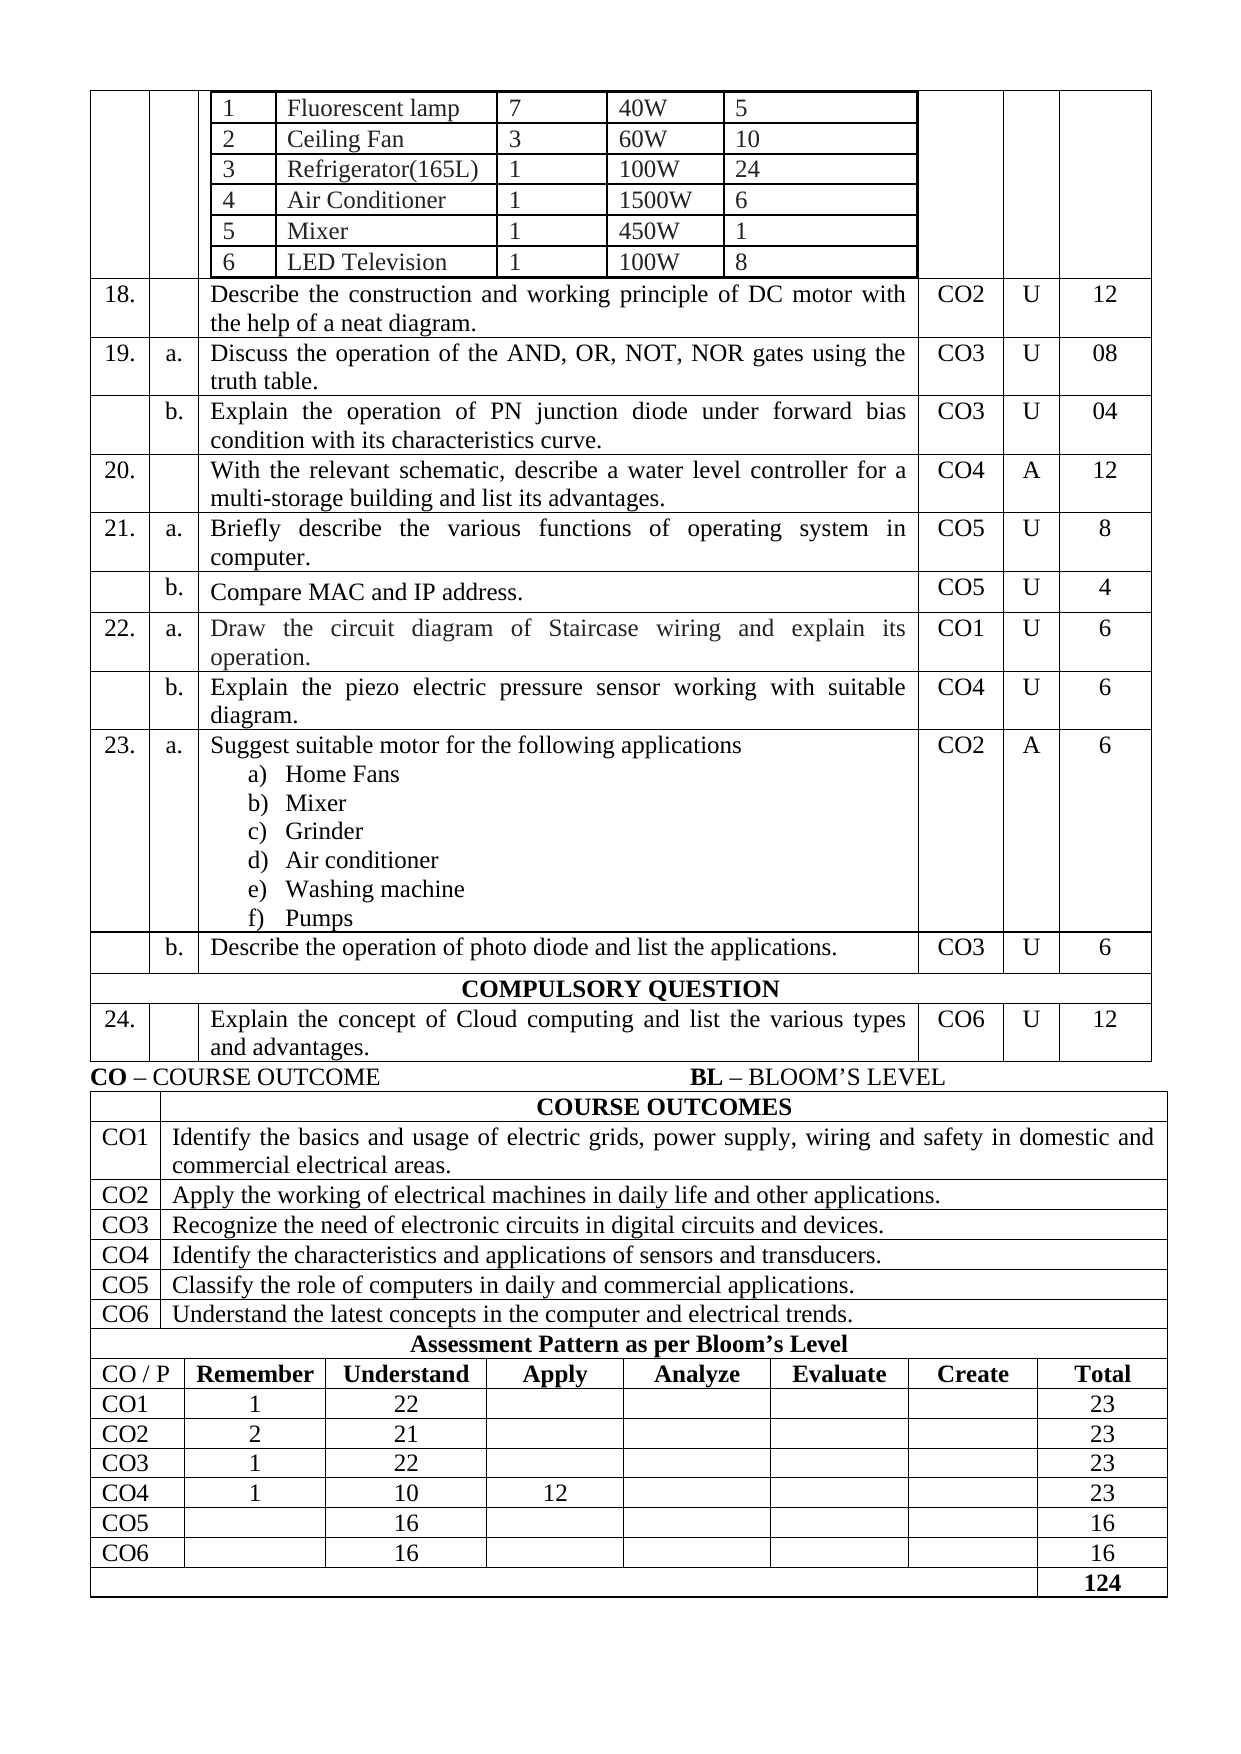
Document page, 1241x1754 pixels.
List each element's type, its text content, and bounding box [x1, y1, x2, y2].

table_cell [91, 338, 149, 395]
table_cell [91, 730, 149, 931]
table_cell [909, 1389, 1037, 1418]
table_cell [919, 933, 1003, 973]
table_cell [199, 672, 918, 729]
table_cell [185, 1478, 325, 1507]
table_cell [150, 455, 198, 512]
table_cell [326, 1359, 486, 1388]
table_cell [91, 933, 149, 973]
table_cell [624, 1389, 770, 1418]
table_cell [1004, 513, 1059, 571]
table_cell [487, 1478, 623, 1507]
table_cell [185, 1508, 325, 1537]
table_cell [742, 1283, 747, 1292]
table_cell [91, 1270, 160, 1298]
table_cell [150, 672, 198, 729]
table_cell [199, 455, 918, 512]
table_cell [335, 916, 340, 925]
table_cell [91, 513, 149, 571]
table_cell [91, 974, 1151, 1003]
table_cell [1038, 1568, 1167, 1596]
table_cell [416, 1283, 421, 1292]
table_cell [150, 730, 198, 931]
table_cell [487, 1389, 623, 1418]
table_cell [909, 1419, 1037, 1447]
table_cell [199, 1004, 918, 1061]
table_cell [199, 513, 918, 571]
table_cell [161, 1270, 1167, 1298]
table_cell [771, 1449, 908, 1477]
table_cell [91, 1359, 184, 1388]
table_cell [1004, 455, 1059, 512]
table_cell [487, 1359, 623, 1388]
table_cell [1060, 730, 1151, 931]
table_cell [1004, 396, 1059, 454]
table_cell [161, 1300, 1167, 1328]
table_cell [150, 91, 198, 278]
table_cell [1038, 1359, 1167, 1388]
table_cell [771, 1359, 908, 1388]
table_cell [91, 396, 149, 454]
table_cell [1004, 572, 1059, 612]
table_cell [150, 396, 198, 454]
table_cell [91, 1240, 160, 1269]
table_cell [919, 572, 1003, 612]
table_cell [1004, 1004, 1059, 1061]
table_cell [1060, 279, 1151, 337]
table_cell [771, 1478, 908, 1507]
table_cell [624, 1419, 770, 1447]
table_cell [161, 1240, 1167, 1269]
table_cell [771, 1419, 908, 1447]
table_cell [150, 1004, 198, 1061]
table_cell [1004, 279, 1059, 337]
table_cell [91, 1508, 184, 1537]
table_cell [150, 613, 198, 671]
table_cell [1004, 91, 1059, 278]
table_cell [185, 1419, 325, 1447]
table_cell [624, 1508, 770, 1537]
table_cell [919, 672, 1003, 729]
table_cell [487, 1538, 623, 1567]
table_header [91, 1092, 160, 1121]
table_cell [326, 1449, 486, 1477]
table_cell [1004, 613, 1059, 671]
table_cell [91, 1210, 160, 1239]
text CO – COURSE OUTCOME BL – BLOOM’S LEVEL [90, 1062, 1150, 1091]
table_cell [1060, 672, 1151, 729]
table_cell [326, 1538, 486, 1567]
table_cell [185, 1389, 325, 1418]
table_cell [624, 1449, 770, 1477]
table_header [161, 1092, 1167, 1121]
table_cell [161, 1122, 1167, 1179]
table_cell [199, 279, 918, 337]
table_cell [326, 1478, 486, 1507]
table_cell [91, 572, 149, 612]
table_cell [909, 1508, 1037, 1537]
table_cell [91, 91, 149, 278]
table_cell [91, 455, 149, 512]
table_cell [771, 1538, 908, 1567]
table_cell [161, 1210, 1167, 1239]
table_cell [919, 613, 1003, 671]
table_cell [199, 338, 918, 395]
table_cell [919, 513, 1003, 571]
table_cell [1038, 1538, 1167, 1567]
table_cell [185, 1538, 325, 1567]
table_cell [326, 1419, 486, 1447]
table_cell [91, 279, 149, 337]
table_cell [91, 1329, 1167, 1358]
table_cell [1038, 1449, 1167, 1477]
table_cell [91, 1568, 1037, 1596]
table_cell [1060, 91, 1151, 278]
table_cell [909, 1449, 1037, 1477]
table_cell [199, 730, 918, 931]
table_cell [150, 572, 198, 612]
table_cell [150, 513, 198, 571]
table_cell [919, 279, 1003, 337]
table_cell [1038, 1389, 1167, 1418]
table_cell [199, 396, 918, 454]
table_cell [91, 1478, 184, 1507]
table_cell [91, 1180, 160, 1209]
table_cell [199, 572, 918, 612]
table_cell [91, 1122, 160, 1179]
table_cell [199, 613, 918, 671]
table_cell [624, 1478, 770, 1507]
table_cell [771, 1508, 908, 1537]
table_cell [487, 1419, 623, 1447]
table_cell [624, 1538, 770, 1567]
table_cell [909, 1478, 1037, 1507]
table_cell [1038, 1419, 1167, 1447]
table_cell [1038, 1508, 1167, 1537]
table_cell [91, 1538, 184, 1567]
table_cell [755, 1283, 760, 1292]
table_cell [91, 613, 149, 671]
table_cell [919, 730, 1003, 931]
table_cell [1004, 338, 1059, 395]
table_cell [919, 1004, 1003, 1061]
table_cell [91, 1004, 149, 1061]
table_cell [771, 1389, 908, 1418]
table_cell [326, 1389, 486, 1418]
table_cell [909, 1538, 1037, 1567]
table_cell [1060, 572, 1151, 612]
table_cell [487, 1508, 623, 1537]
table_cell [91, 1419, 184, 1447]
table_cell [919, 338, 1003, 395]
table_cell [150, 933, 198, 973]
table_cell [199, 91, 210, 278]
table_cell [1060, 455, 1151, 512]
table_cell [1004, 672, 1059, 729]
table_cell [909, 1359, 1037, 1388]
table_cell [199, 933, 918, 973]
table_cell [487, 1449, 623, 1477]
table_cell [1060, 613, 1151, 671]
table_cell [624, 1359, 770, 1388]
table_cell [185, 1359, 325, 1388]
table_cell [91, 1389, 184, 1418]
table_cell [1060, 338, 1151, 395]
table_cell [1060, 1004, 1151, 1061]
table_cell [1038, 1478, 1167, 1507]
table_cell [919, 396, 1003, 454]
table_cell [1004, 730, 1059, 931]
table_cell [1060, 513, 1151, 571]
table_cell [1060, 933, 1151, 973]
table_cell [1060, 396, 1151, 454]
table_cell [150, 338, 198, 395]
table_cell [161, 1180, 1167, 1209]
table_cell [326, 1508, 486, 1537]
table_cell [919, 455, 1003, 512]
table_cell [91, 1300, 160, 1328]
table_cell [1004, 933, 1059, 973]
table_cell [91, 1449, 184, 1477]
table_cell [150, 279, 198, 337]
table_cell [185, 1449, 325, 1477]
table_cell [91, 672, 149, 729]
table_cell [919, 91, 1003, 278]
